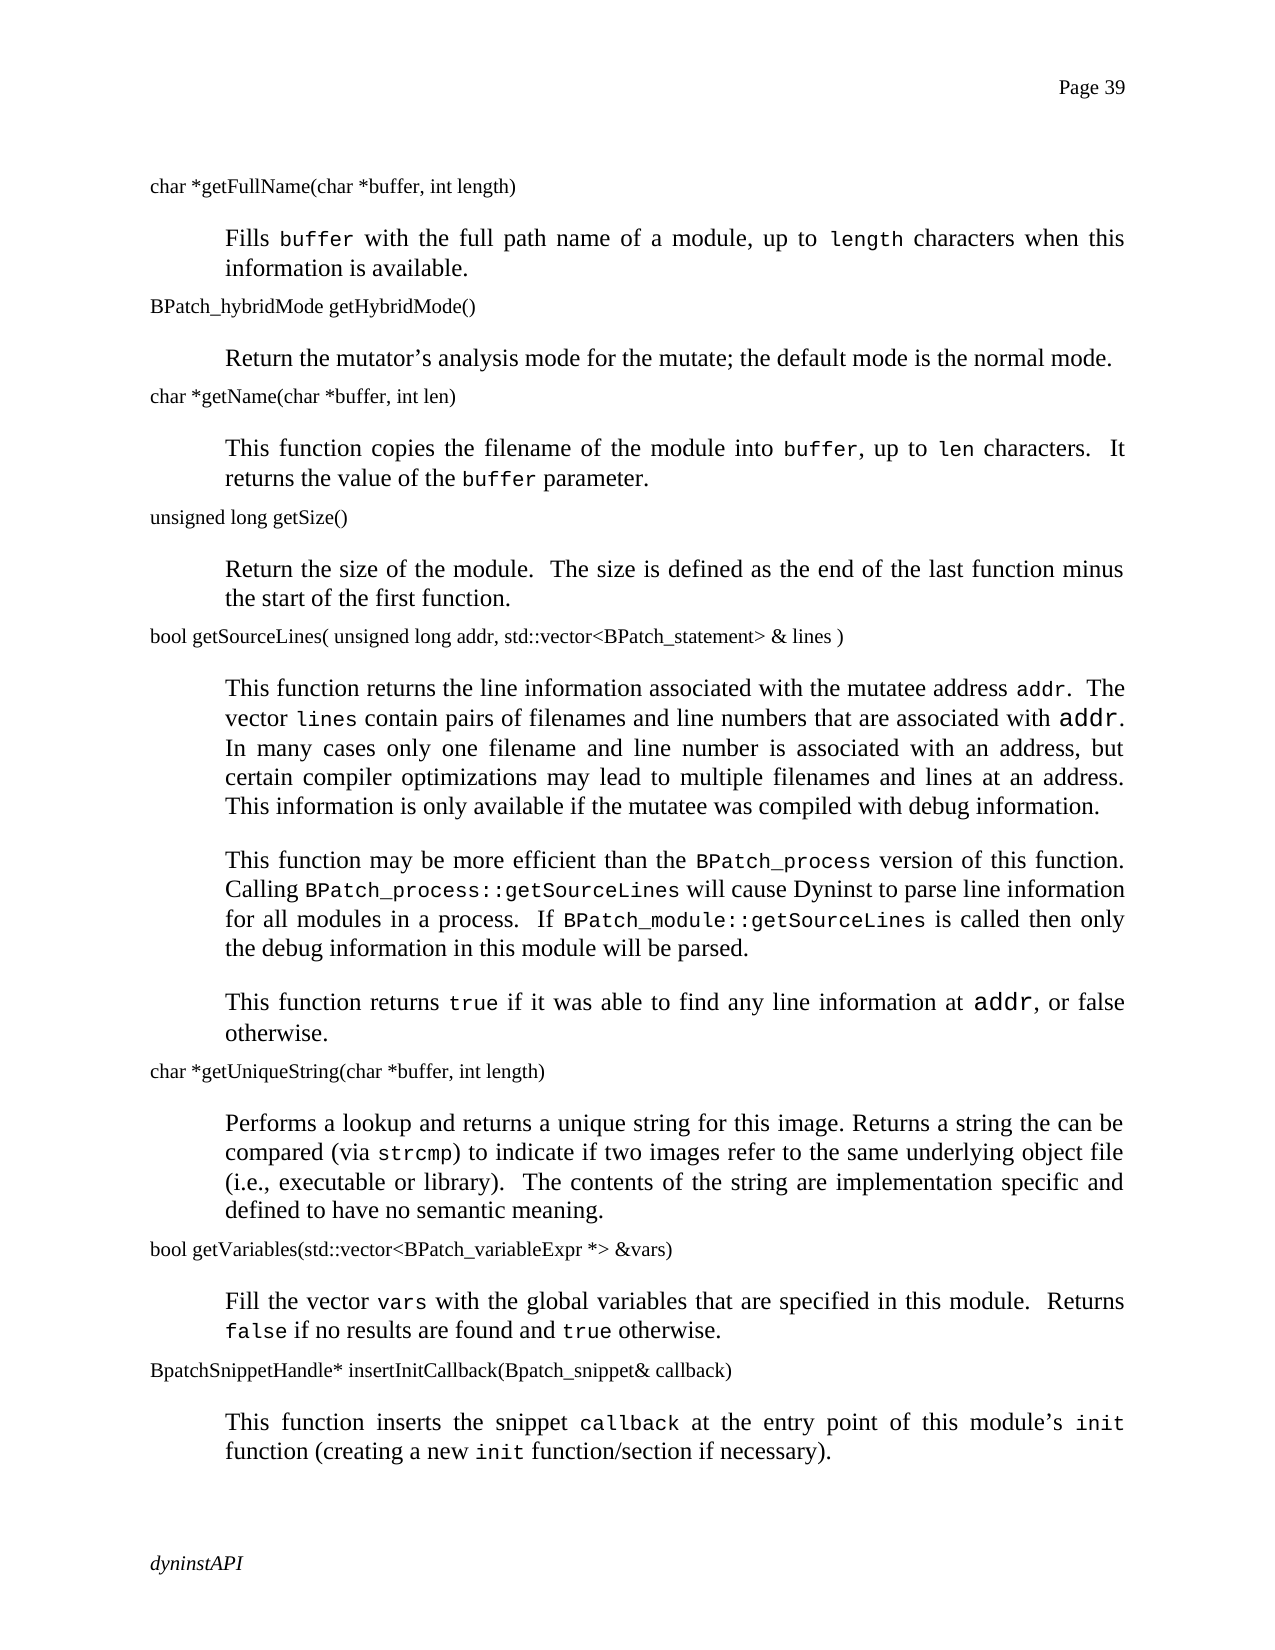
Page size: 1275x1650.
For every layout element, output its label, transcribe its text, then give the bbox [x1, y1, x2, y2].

text char *getName(char *buffer, int len) [150, 384, 1125, 408]
list Return the mutator’s analysis mode for the mutate; the default mode is the normal mode. [225, 343, 1125, 372]
list This function returns the line information associated with the mutatee address addr. The vector lines contain pairs of filenames and line numbers that are associated with addr. In many cases only one filename and line number is associated with an address, but certain compiler optimizations may lead to multiple filenames and lines at an address. This information is only available if the mutatee was compiled with debug information. [225, 673, 1125, 820]
text char *getUniqueString(char *buffer, int length) [150, 1059, 1125, 1083]
text BPatch_hybridMode getHybridMode() [150, 294, 1125, 318]
text unsigned long getSize() [150, 505, 1125, 529]
list Performs a lookup and returns a unique string for this image. Returns a string the can be compared (via strcmp) to indicate if two images refer to the same underlying object file (i.e., executable or library). The contents of the string are implementation specific and defined to have no semantic meaning. [225, 1108, 1125, 1224]
list Fill the vector vars with the global variables that are specified in this module. Returns false if no results are found and true otherwise. [225, 1286, 1125, 1345]
list Fills buffer with the full path name of a module, up to length characters when this information is available. [225, 223, 1125, 281]
text char *getFullName(char *buffer, int length) [150, 174, 1125, 198]
list This function copies the filename of the module into buffer, up to len characters. It returns the value of the buffer parameter. [225, 433, 1125, 492]
list This function may be more efficient than the BPatch_process version of this function. Calling BPatch_process::getSourceLines will cause Dyninst to parse line information for all modules in a process. If BPatch_module::getSourceLines is called then only the debug information in this module will be parsed. [225, 845, 1125, 962]
text bool getSourceLines( unsigned long addr, std::vector<BPatch_statement> & lines ) [150, 624, 1125, 648]
list Return the size of the module. The size is defined as the end of the last function minus the start of the first function. [225, 554, 1125, 612]
text BpatchSnippetHandle* insertInitCallback(Bpatch_snippet& callback) [150, 1357, 1125, 1382]
list This function returns true if it was able to find any line information at addr, or false otherwise. [225, 987, 1125, 1047]
text bool getVariables(std::vector<BPatch_variableExpr *> &vars) [150, 1237, 1125, 1261]
list This function inserts the snippet callback at the entry point of this module’s init function (creating a new init function/section if necessary). [225, 1407, 1125, 1466]
